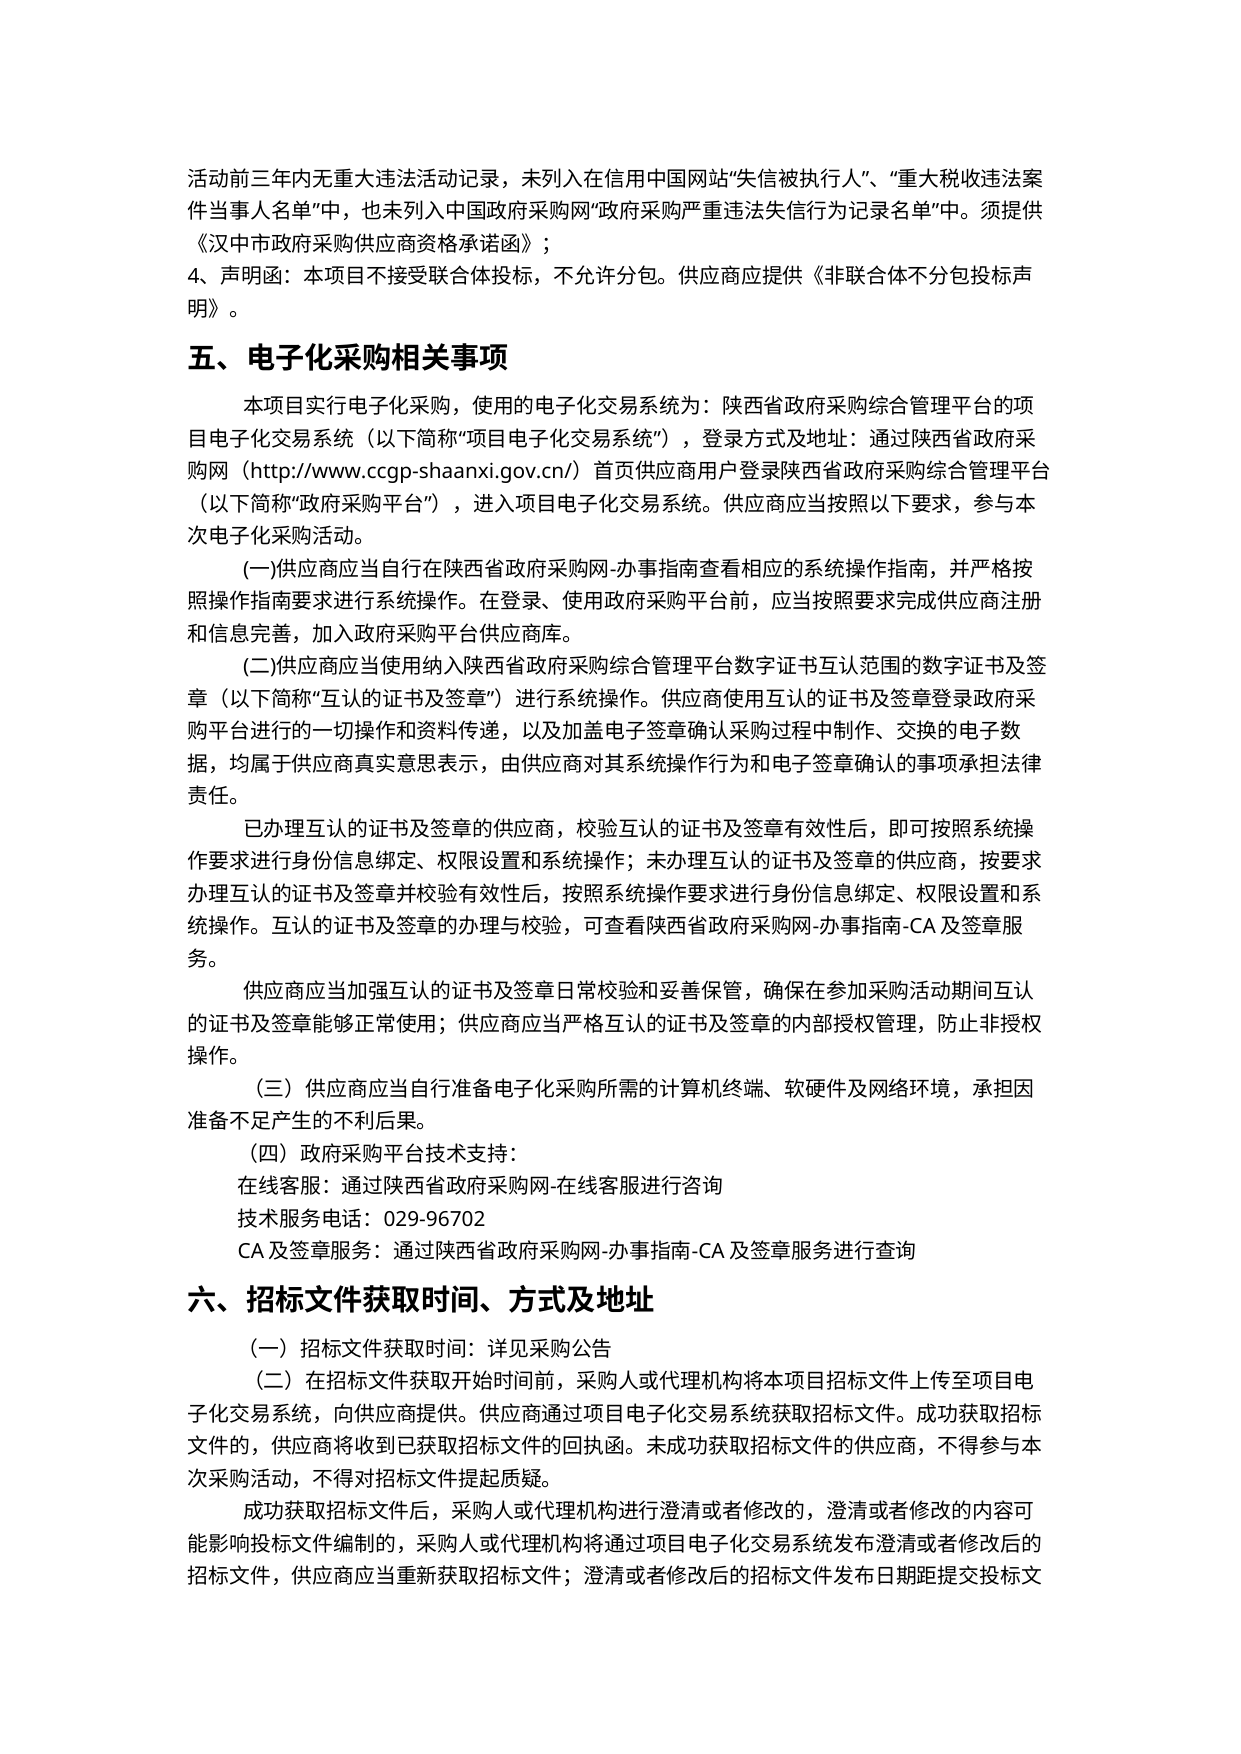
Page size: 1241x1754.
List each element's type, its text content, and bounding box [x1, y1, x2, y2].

text CA及签章服务：通过陕西省政府采购网-办事指南-CA及签章服务进行查询 [187, 1234, 1053, 1267]
text 供应商应当加强互认的证书及签章日常校验和妥善保管，确保在参加采购活动期间互认的证书及签章能够正常使用；供应商应当严格互认的证书及签章的内部授权管理，防止非授权操作。 [187, 974, 1053, 1072]
text （二）在招标文件获取开始时间前，采购人或代理机构将本项目招标文件上传至项目电子化交易系统，向供应商提供。供应商通过项目电子化交易系统获取招标文件。成功获取招标文件的，供应商将收到已获取招标文件的回执函。未成功获取招标文件的供应商，不得参与本次采购活动，不得对招标文件提起质疑。 [187, 1364, 1053, 1494]
text （三）供应商应当自行准备电子化采购所需的计算机终端、软硬件及网络环境，承担因准备不足产生的不利后果。 [187, 1072, 1053, 1137]
text （四）政府采购平台技术支持： [187, 1137, 1053, 1169]
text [187, 162, 1053, 259]
text 六、招标文件获取时间、方式及地址 [187, 1267, 1053, 1332]
text 已办理互认的证书及签章的供应商，校验互认的证书及签章有效性后，即可按照系统操作要求进行身份信息绑定、权限设置和系统操作；未办理互认的证书及签章的供应商，按要求办理互认的证书及签章并校验有效性后，按照系统操作要求进行身份信息绑定、权限设置和系统操作。互认的证书及签章的办理与校验，可查看陕西省政府采购网-办事指南-CA及签章服务。 [187, 812, 1053, 974]
text (二)供应商应当使用纳入陕西省政府采购综合管理平台数字证书互认范围的数字证书及签章（以下简称“互认的证书及签章”）进行系统操作。供应商使用互认的证书及签章登录政府采购平台进行的一切操作和资料传递，以及加盖电子签章确认采购过程中制作、交换的电子数据，均属于供应商真实意思表示，由供应商对其系统操作行为和电子签章确认的事项承担法律责任。 [187, 649, 1053, 812]
text 技术服务电话：029-96702 [187, 1202, 1053, 1234]
text 在线客服：通过陕西省政府采购网-在线客服进行咨询 [187, 1169, 1053, 1202]
text （一）招标文件获取时间：详见采购公告 [187, 1332, 1053, 1364]
text 五、电子化采购相关事项 [187, 324, 1053, 389]
text 本项目实行电子化采购，使用的电子化交易系统为：陕西省政府采购综合管理平台的项目电子化交易系统（以下简称“项目电子化交易系统”），登录方式及地址：通过陕西省政府采购网（http://www.ccgp-shaanxi.gov.cn/）首页供应商用户登录陕西省政府采购综合管理平台（以下简称“政府采购平台”），进入项目电子化交易系统。供应商应当按照以下要求，参与本次电子化采购活动。 [187, 389, 1053, 552]
text (一)供应商应当自行在陕西省政府采购网-办事指南查看相应的系统操作指南，并严格按照操作指南要求进行系统操作。在登录、使用政府采购平台前，应当按照要求完成供应商注册和信息完善，加入政府采购平台供应商库。 [187, 552, 1053, 649]
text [187, 1494, 1053, 1592]
text 4、声明函：本项目不接受联合体投标，不允许分包。供应商应提供《非联合体不分包投标声明》。 [187, 259, 1053, 324]
